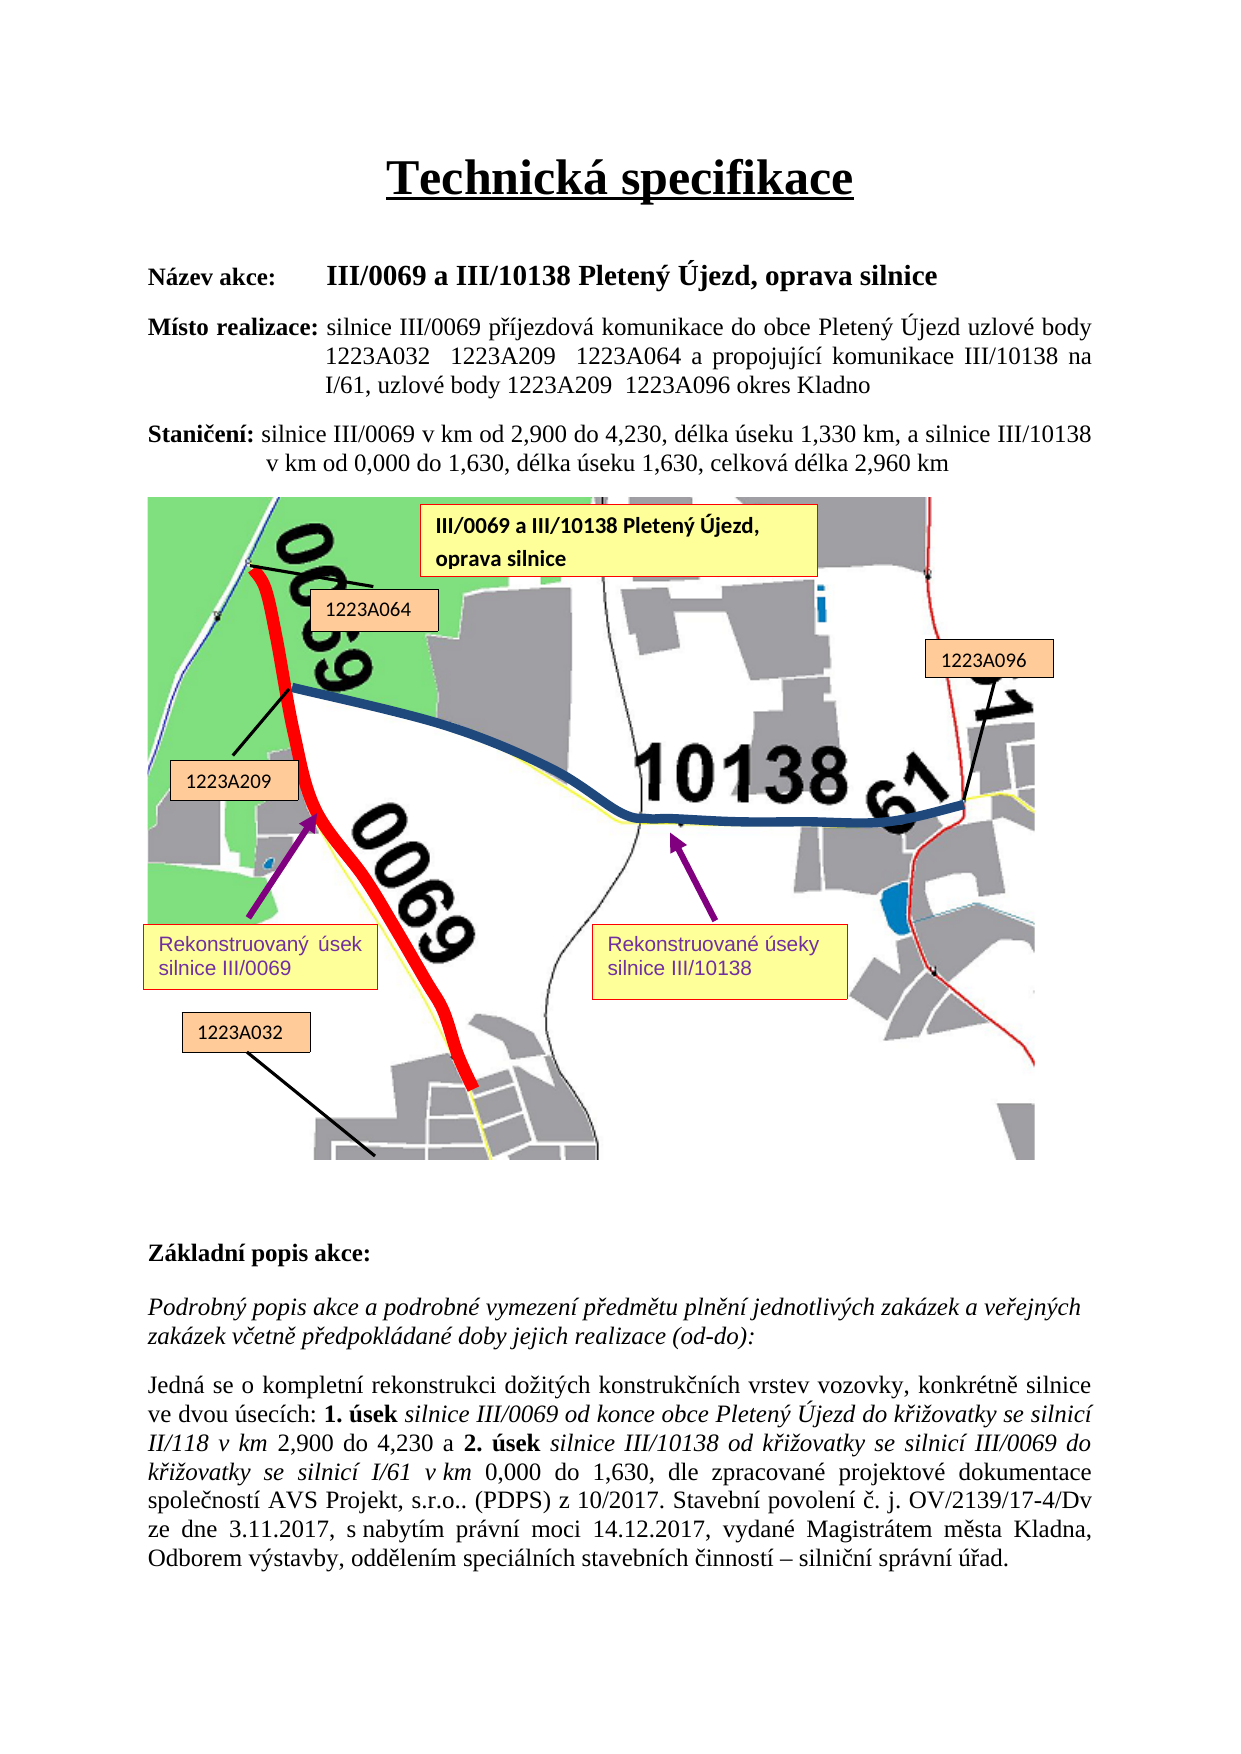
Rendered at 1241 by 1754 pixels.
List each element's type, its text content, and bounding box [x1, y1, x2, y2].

text Základní popis akce: [148, 1238, 1093, 1267]
text Jedná se o kompletní rekonstrukci dožitých konstrukčních vrstev vozovky, konkrétně silnice ve dvou úsecích: 1. úsek silnice III/0069 od konce obce Pletený Újezd do křižovatky se silnicí II/118 v km 2,900 do 4,230 a 2. úsek silnice III/10138 od křižovatky se silnicí III/0069 do křižovatky se silnicí I/61 v km 0,000 do 1,630, dle zpracované projektové dokumentace společností AVS Projekt, s.r.o.. (PDPS) z 10/2017. Stavební povolení č. j. OV/2139/17-4/Dv ze dne 3.11.2017, s nabytím právní moci 14.12.2017, vydané Magistrátem města Kladna, Odborem výstavby, oddělením speciálních stavebních činností – silniční správní úřad. [148, 1370, 1093, 1572]
text Podrobný popis akce a podrobné vymezení předmětu plnění jednotlivých zakázek a veřejných zakázek včetně předpokládané doby jejich realizace (od-do): [148, 1292, 1093, 1349]
text Místo realizace: silnice III/0069 příjezdová komunikace do obce Pletený Újezd uzlové body 1223A032 1223A209 1223A064 a propojující komunikace III/10138 na I/61, uzlové body 1223A209 1223A096 okres Kladno [148, 312, 1093, 399]
picture [147, 497, 1035, 1160]
text Staničení: silnice III/0069 v km od 2,900 do 4,230, délka úseku 1,330 km, a silnice III/10138 v km od 0,000 do 1,630, délka úseku 1,630, celková délka 2,960 km [148, 419, 1093, 477]
title Technická specifikace [148, 148, 1093, 205]
text Název akce: III/0069 a III/10138 Pletený Újezd, oprava silnice [148, 258, 1093, 292]
